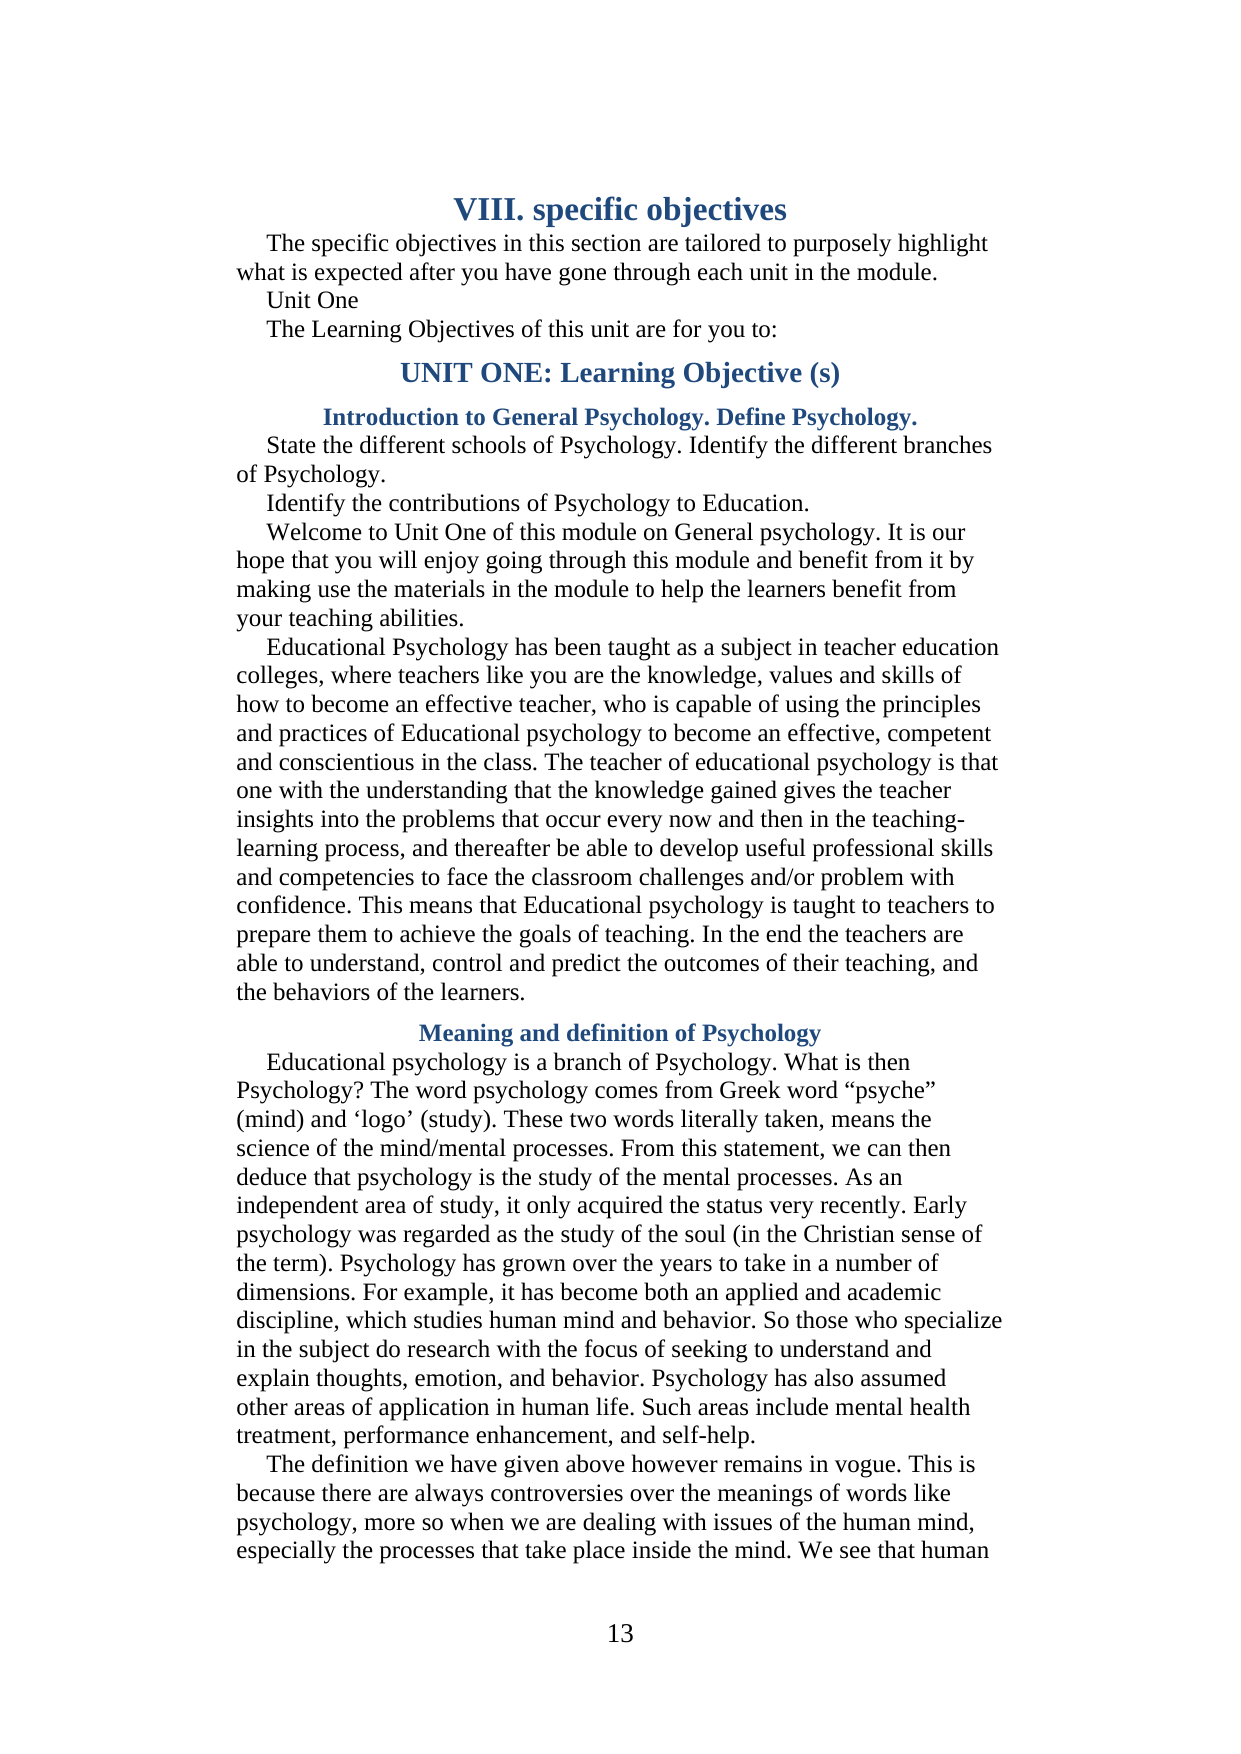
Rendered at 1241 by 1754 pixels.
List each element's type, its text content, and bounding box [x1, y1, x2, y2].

text Identify the contributions of Psychology to Education. [236, 488, 1004, 517]
text Welcome to Unit One of this module on General psychology. It is our hope that you will enjoy going through this module and benefit from it by making use the materials in the module to help the learners benefit from your teaching abilities. [236, 517, 1004, 632]
subtitle VIII. specific objectives [236, 190, 1004, 228]
text Educational psychology is a branch of Psychology. What is then Psychology? The word psychology comes from Greek word “psyche” (mind) and ‘logo’ (study). These two words literally taken, means the science of the mind/mental processes. From this statement, we can then deduce that psychology is the study of the mental processes. As an independent area of study, it only acquired the status very recently. Early psychology was regarded as the study of the soul (in the Christian sense of the term). Psychology has grown over the years to take in a number of dimensions. For example, it has become both an applied and academic discipline, which studies human mind and behavior. So those who specialize in the subject do research with the focus of seeking to understand and explain thoughts, emotion, and behavior. Psychology has also assumed other areas of application in human life. Such areas include mental health treatment, performance enhancement, and self-help. [236, 1047, 1004, 1449]
text The specific objectives in this section are tailored to purposely highlight what is expected after you have gone through each unit in the module. [236, 228, 1004, 286]
text The Learning Objectives of this unit are for you to: [236, 314, 1004, 343]
subtitle Meaning and definition of Psychology [236, 1018, 1004, 1047]
text State the different schools of Psychology. Identify the different branches of Psychology. [236, 430, 1004, 488]
text Educational Psychology has been taught as a subject in teacher education colleges, where teachers like you are the knowledge, values and skills of how to become an effective teacher, who is capable of using the principles and practices of Educational psychology to become an effective, competent and conscientious in the class. The teacher of educational psychology is that one with the understanding that the knowledge gained gives the teacher insights into the problems that occur every now and then in the teaching-learning process, and thereafter be able to develop useful professional skills and competencies to face the classroom challenges and/or problem with confidence. This means that Educational psychology is taught to teachers to prepare them to achieve the goals of teaching. In the end the teachers are able to understand, control and predict the outcomes of their teaching, and the behaviors of the learners. [236, 632, 1004, 1005]
subtitle Introduction to General Psychology. Define Psychology. [236, 402, 1004, 430]
text Unit One [236, 286, 1004, 314]
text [236, 1449, 1004, 1564]
subtitle UNIT ONE: Learning Objective (s) [236, 356, 1004, 389]
